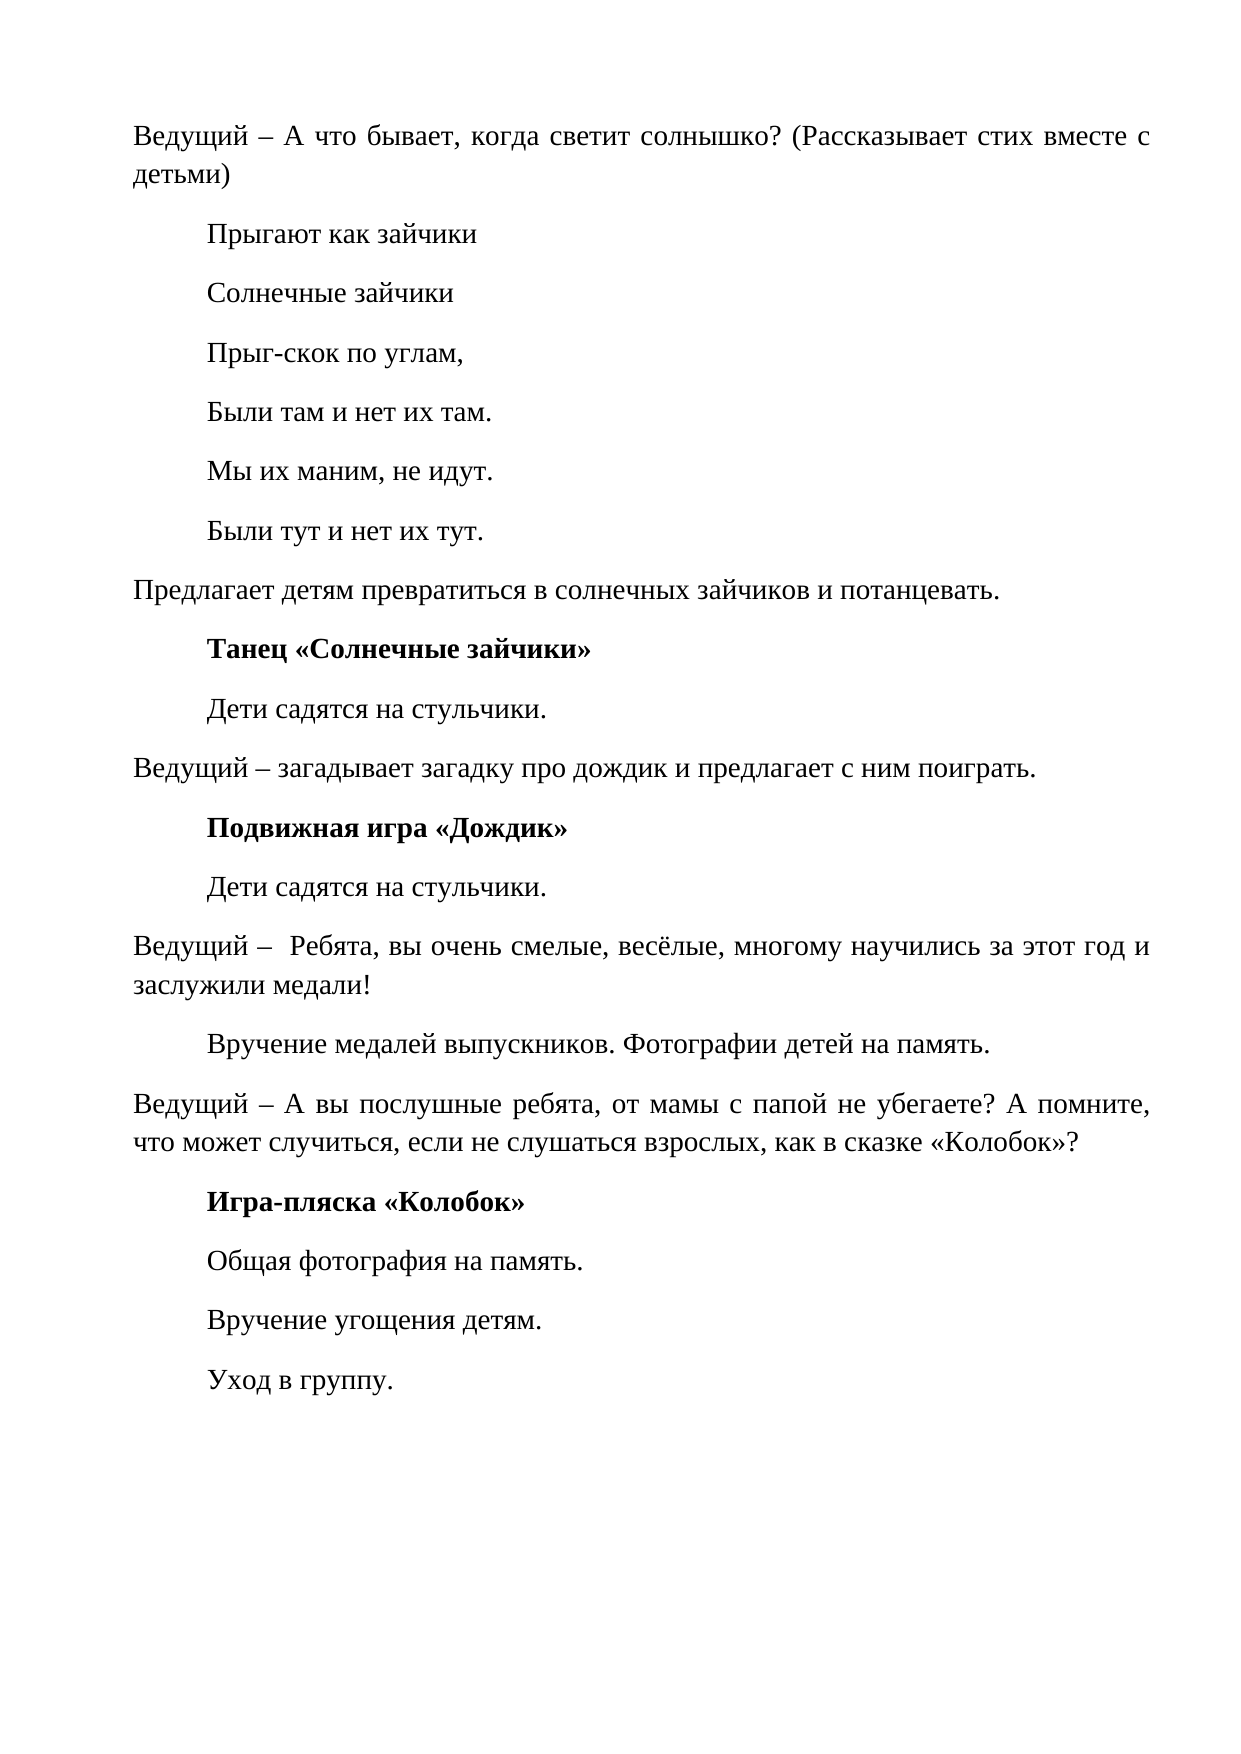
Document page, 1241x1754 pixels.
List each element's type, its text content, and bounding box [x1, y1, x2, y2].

text Были там и нет их там. [133, 394, 1152, 428]
text Подвижная игра «Дождик» [133, 810, 1152, 843]
text Мы их маним, не идут. [133, 453, 1152, 487]
text Предлагает детям превратиться в солнечных зайчиков и потанцевать. [133, 572, 1152, 606]
text Ведущий – А вы послушные ребята, от мамы с папой не убегаете? А помните, что может случиться, если не слушаться взрослых, как в сказке «Колобок»? [133, 1086, 1152, 1158]
text Игра-пляска «Колобок» [133, 1184, 1152, 1217]
text Танец «Солнечные зайчики» [133, 632, 1152, 665]
text Уход в группу. [133, 1362, 1152, 1395]
text Дети садятся на стульчики. [133, 869, 1152, 903]
text Ведущий – Ребята, вы очень смелые, весёлые, многому научились за этот год и заслужили медали! [133, 928, 1152, 1001]
text Ведущий – А что бывает, когда светит солнышко? (Рассказывает стих вместе с детьми) [133, 118, 1152, 190]
text Вручение медалей выпускников. Фотографии детей на память. [133, 1026, 1152, 1060]
text Общая фотография на память. [133, 1243, 1152, 1277]
text Прыгают как зайчики [133, 216, 1152, 249]
text Ведущий – загадывает загадку про дождик и предлагает с ним поиграть. [133, 750, 1152, 784]
text Были тут и нет их тут. [133, 513, 1152, 546]
text Вручение угощения детям. [133, 1302, 1152, 1336]
text Дети садятся на стульчики. [133, 691, 1152, 724]
text Прыг-скок по углам, [133, 335, 1152, 368]
text Солнечные зайчики [133, 275, 1152, 309]
